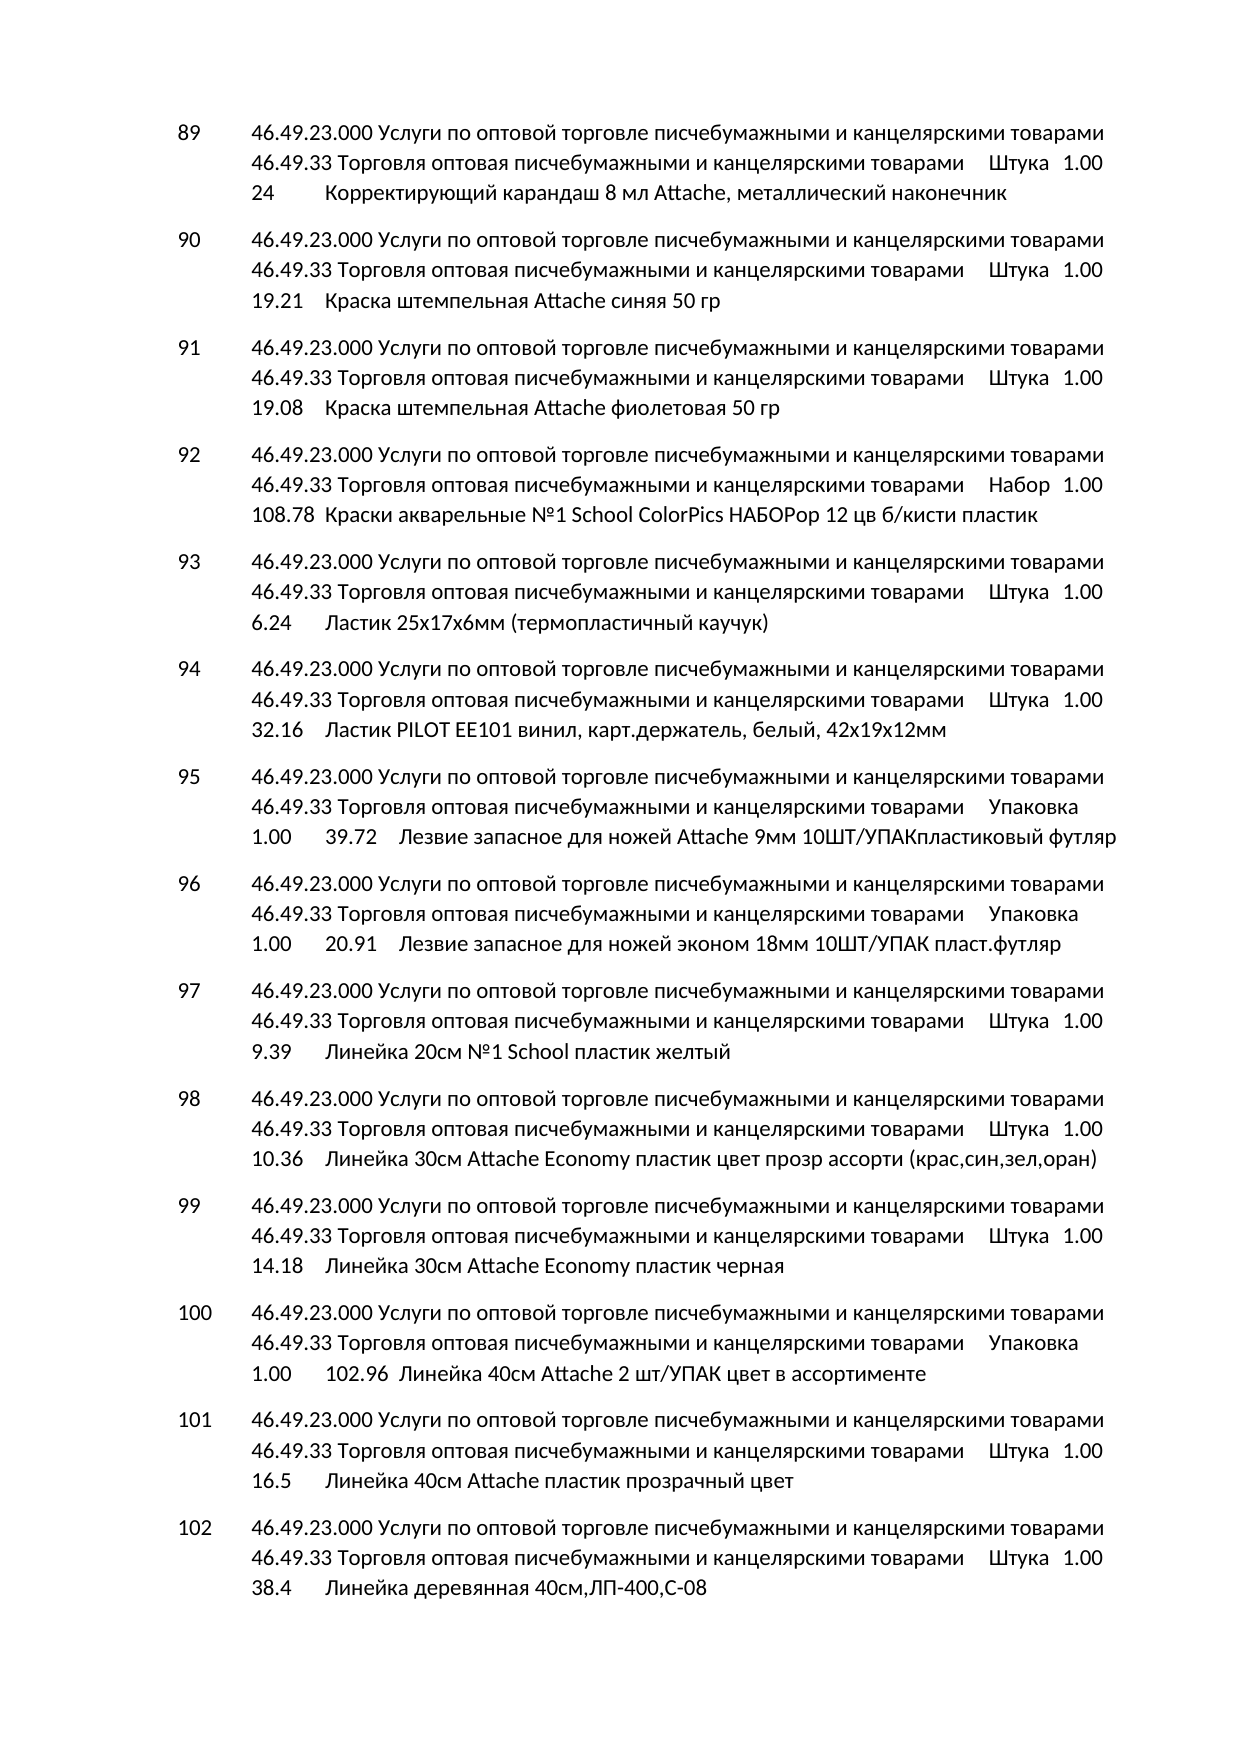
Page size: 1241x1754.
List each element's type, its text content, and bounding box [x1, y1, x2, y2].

text 98 46.49.23.000 Услуги по оптовой торговле писчебумажными и канцелярскими товарами 46.49.33 Торговля оптовая писчебумажными и канцелярскими товарами Штука 1.00 10.36 Линейка 30см Attache Economy пластик цвет прозр ассорти (крас,син,зел,оран) [177, 1084, 1152, 1172]
text 95 46.49.23.000 Услуги по оптовой торговле писчебумажными и канцелярскими товарами 46.49.33 Торговля оптовая писчебумажными и канцелярскими товарами Упаковка 1.00 39.72 Лезвие запасное для ножей Attache 9мм 10ШТ/УПАКпластиковый футляр [177, 762, 1152, 850]
text 93 46.49.23.000 Услуги по оптовой торговле писчебумажными и канцелярскими товарами 46.49.33 Торговля оптовая писчебумажными и канцелярскими товарами Штука 1.00 6.24 Ластик 25х17х6мм (термопластичный каучук) [177, 547, 1152, 636]
text 101 46.49.23.000 Услуги по оптовой торговле писчебумажными и канцелярскими товарами 46.49.33 Торговля оптовая писчебумажными и канцелярскими товарами Штука 1.00 16.5 Линейка 40см Attache пластик прозрачный цвет [177, 1406, 1152, 1494]
text 99 46.49.23.000 Услуги по оптовой торговле писчебумажными и канцелярскими товарами 46.49.33 Торговля оптовая писчебумажными и канцелярскими товарами Штука 1.00 14.18 Линейка 30см Attache Economy пластик черная [177, 1191, 1152, 1279]
text 92 46.49.23.000 Услуги по оптовой торговле писчебумажными и канцелярскими товарами 46.49.33 Торговля оптовая писчебумажными и канцелярскими товарами Набор 1.00 108.78 Краски акварельные №1 School ColorPics НАБОРор 12 цв б/кисти пластик [177, 440, 1152, 528]
text 100 46.49.23.000 Услуги по оптовой торговле писчебумажными и канцелярскими товарами 46.49.33 Торговля оптовая писчебумажными и канцелярскими товарами Упаковка 1.00 102.96 Линейка 40см Attache 2 шт/УПАК цвет в ассортименте [177, 1298, 1152, 1387]
text 94 46.49.23.000 Услуги по оптовой торговле писчебумажными и канцелярскими товарами 46.49.33 Торговля оптовая писчебумажными и канцелярскими товарами Штука 1.00 32.16 Ластик PILOT EE101 винил, карт.держатель, белый, 42х19х12мм [177, 654, 1152, 743]
text 89 46.49.23.000 Услуги по оптовой торговле писчебумажными и канцелярскими товарами 46.49.33 Торговля оптовая писчебумажными и канцелярскими товарами Штука 1.00 24 Корректирующий карандаш 8 мл Attache, металлический наконечник [177, 118, 1152, 207]
text 91 46.49.23.000 Услуги по оптовой торговле писчебумажными и канцелярскими товарами 46.49.33 Торговля оптовая писчебумажными и канцелярскими товарами Штука 1.00 19.08 Краска штемпельная Attache фиолетовая 50 гр [177, 333, 1152, 421]
text 96 46.49.23.000 Услуги по оптовой торговле писчебумажными и канцелярскими товарами 46.49.33 Торговля оптовая писчебумажными и канцелярскими товарами Упаковка 1.00 20.91 Лезвие запасное для ножей эконом 18мм 10ШТ/УПАК пласт.футляр [177, 869, 1152, 958]
text 102 46.49.23.000 Услуги по оптовой торговле писчебумажными и канцелярскими товарами 46.49.33 Торговля оптовая писчебумажными и канцелярскими товарами Штука 1.00 38.4 Линейка деревянная 40см,ЛП-400,С-08 [177, 1513, 1152, 1601]
text 97 46.49.23.000 Услуги по оптовой торговле писчебумажными и канцелярскими товарами 46.49.33 Торговля оптовая писчебумажными и канцелярскими товарами Штука 1.00 9.39 Линейка 20см №1 School пластик желтый [177, 976, 1152, 1065]
text 90 46.49.23.000 Услуги по оптовой торговле писчебумажными и канцелярскими товарами 46.49.33 Торговля оптовая писчебумажными и канцелярскими товарами Штука 1.00 19.21 Краска штемпельная Attache синяя 50 гр [177, 225, 1152, 314]
